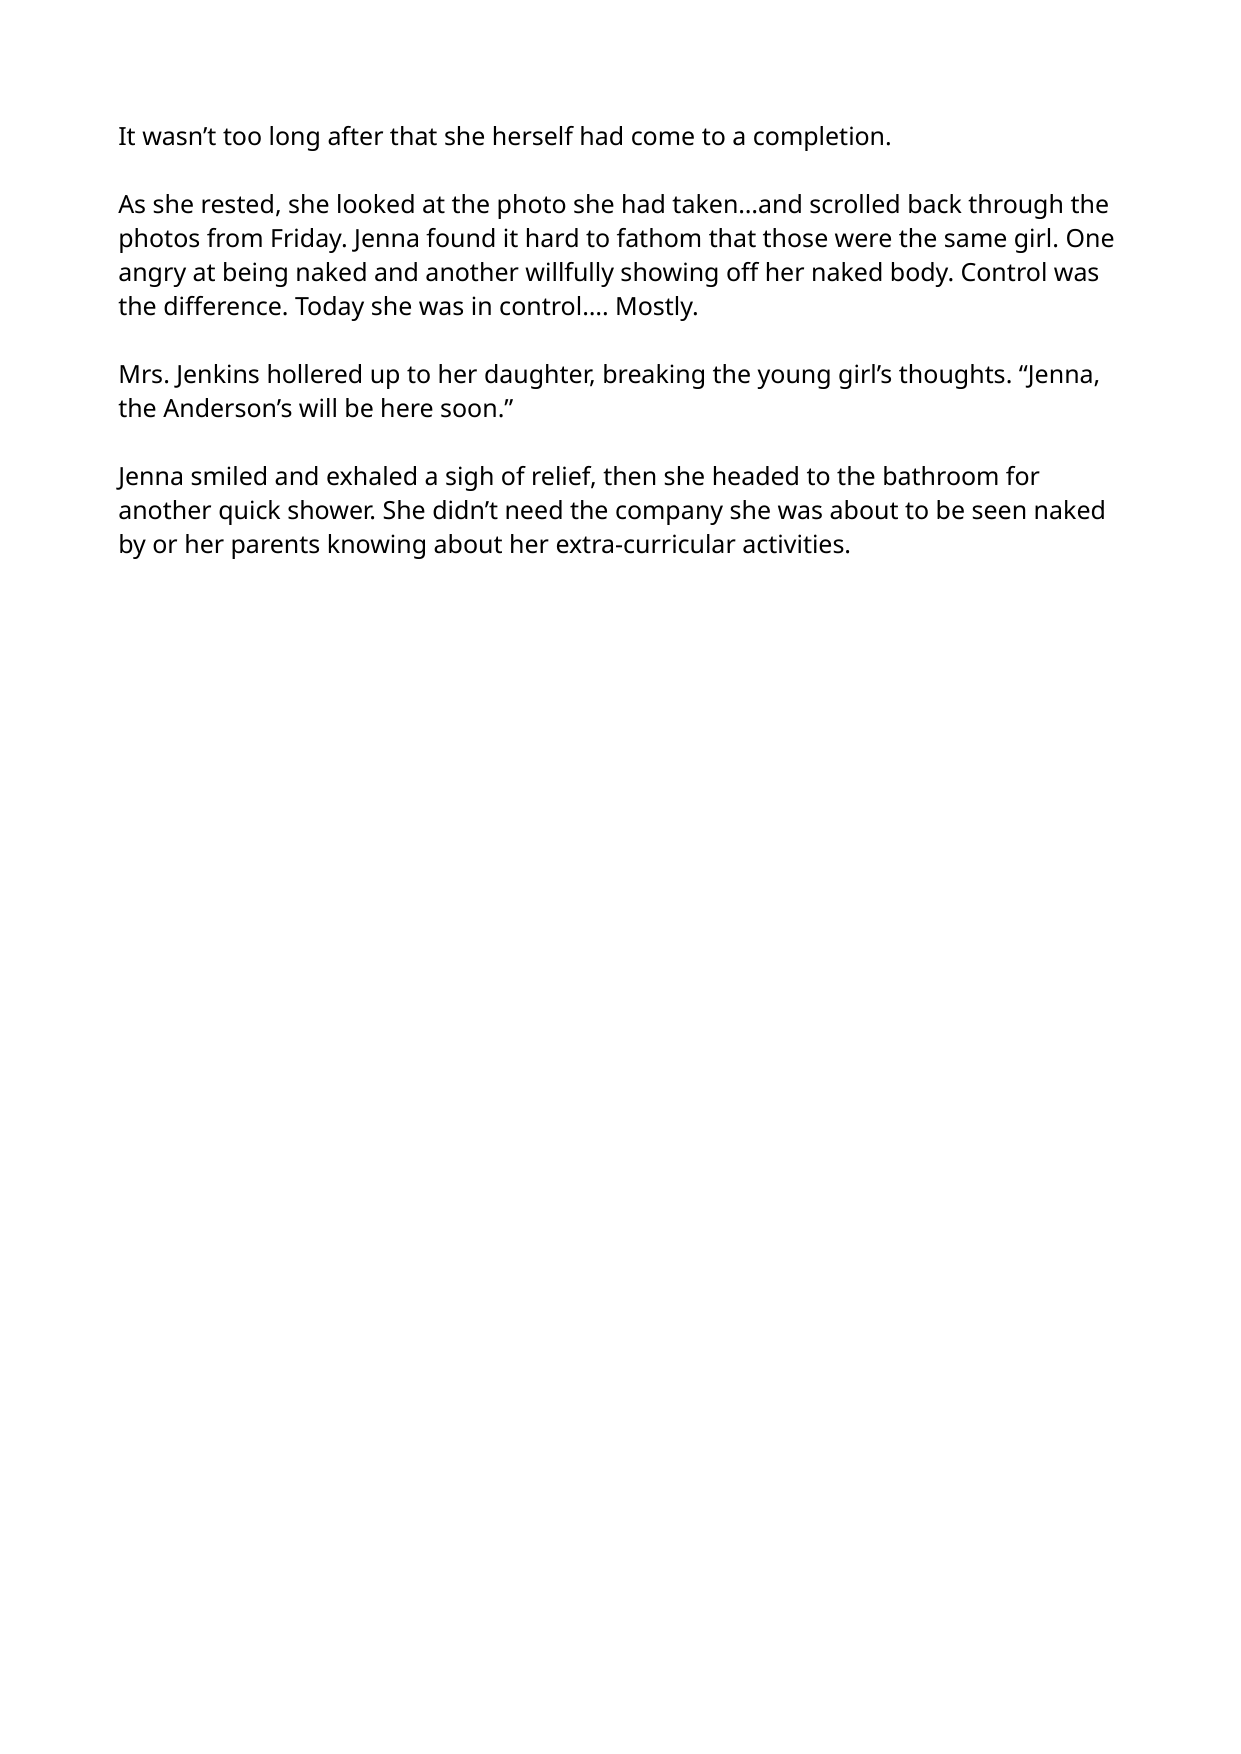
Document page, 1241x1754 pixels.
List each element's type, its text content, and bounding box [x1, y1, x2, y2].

text Jenna smiled and exhaled a sigh of relief, then she headed to the bathroom for another quick shower. She didn’t need the company she was about to be seen naked by or her parents knowing about her extra-curricular activities. [118, 459, 1122, 561]
text As she rested, she looked at the photo she had taken…and scrolled back through the photos from Friday. Jenna found it hard to fathom that those were the same girl. One angry at being naked and another willfully showing off her naked body. Control was the difference. Today she was in control…. Mostly. [118, 186, 1122, 322]
text Mrs. Jenkins hollered up to her daughter, breaking the young girl’s thoughts. “Jenna, the Anderson’s will be here soon.” [118, 357, 1122, 425]
text It wasn’t too long after that she herself had come to a completion. [118, 118, 1122, 152]
